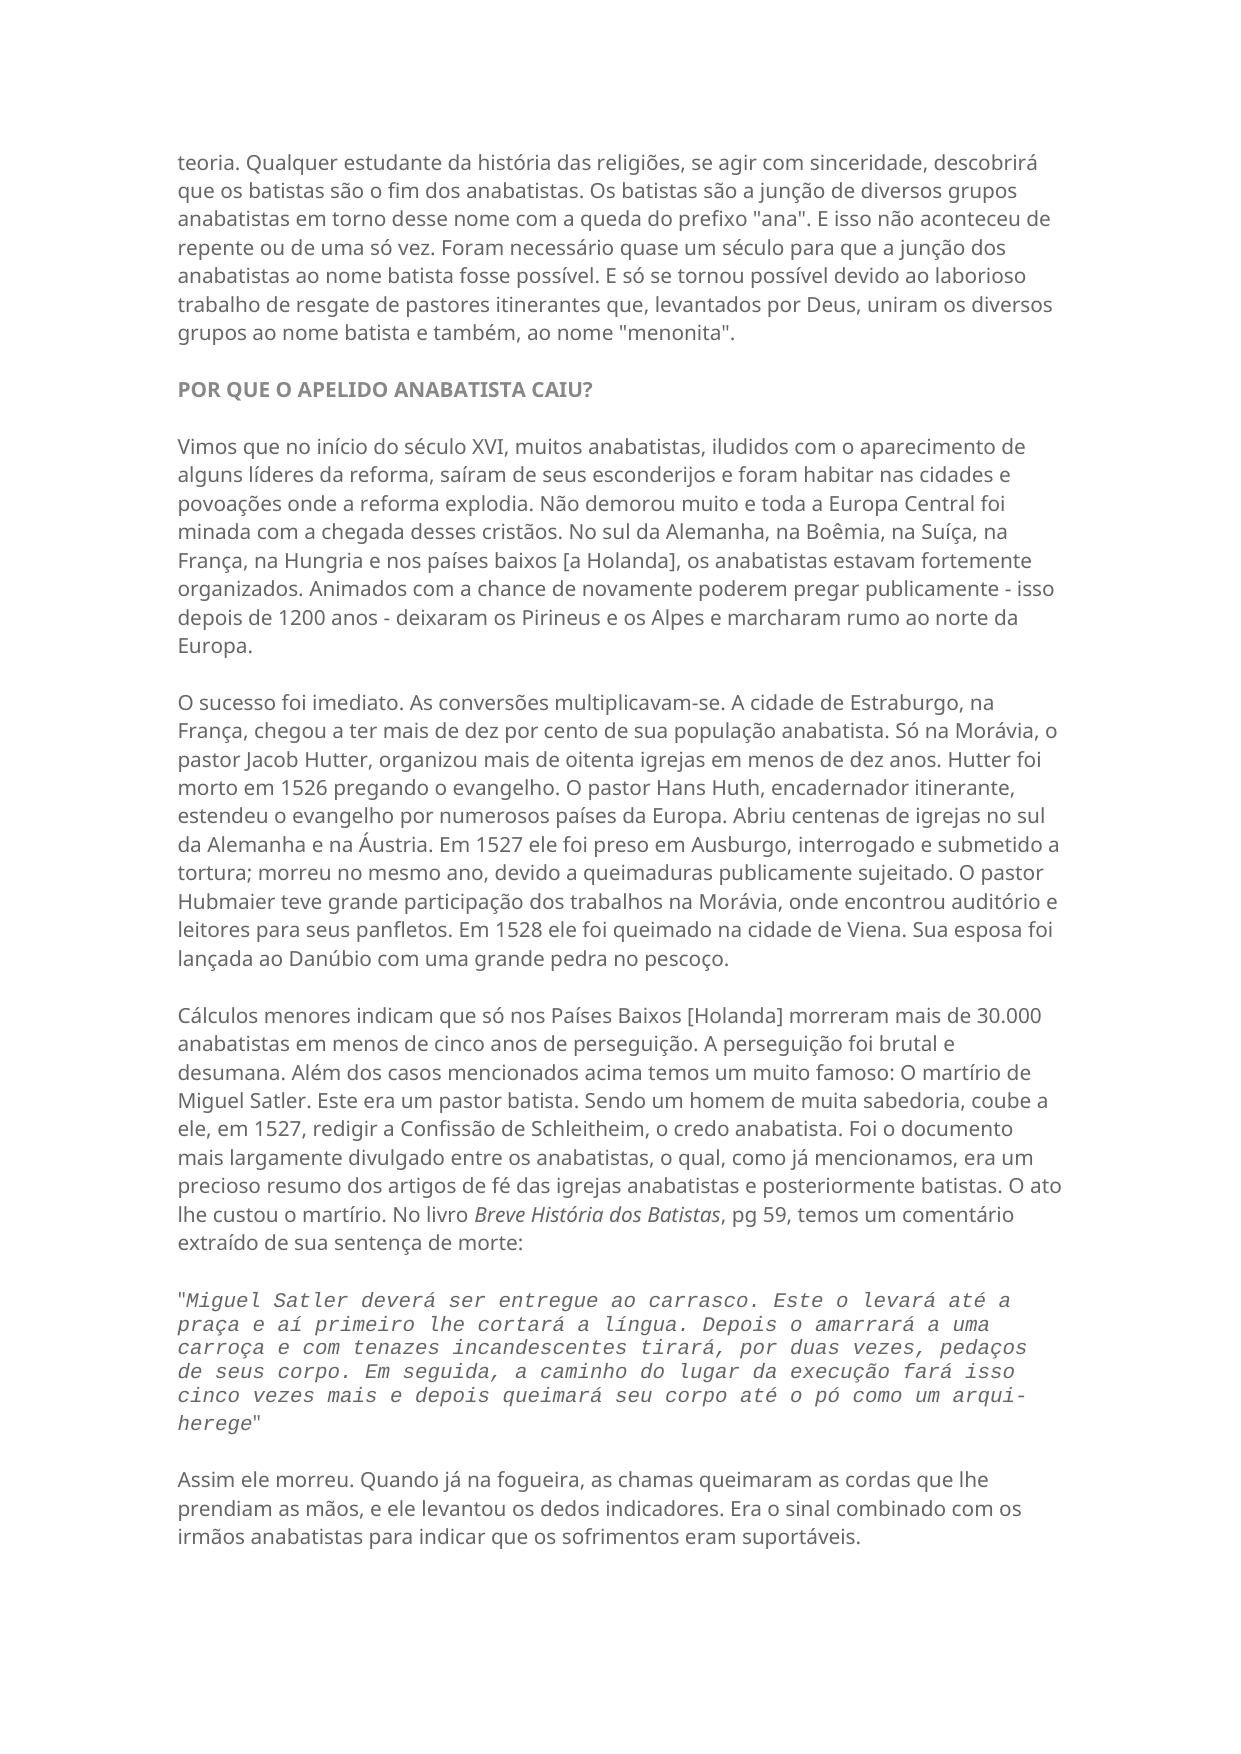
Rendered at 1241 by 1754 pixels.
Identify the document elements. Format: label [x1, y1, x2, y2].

text [177, 148, 1063, 1579]
